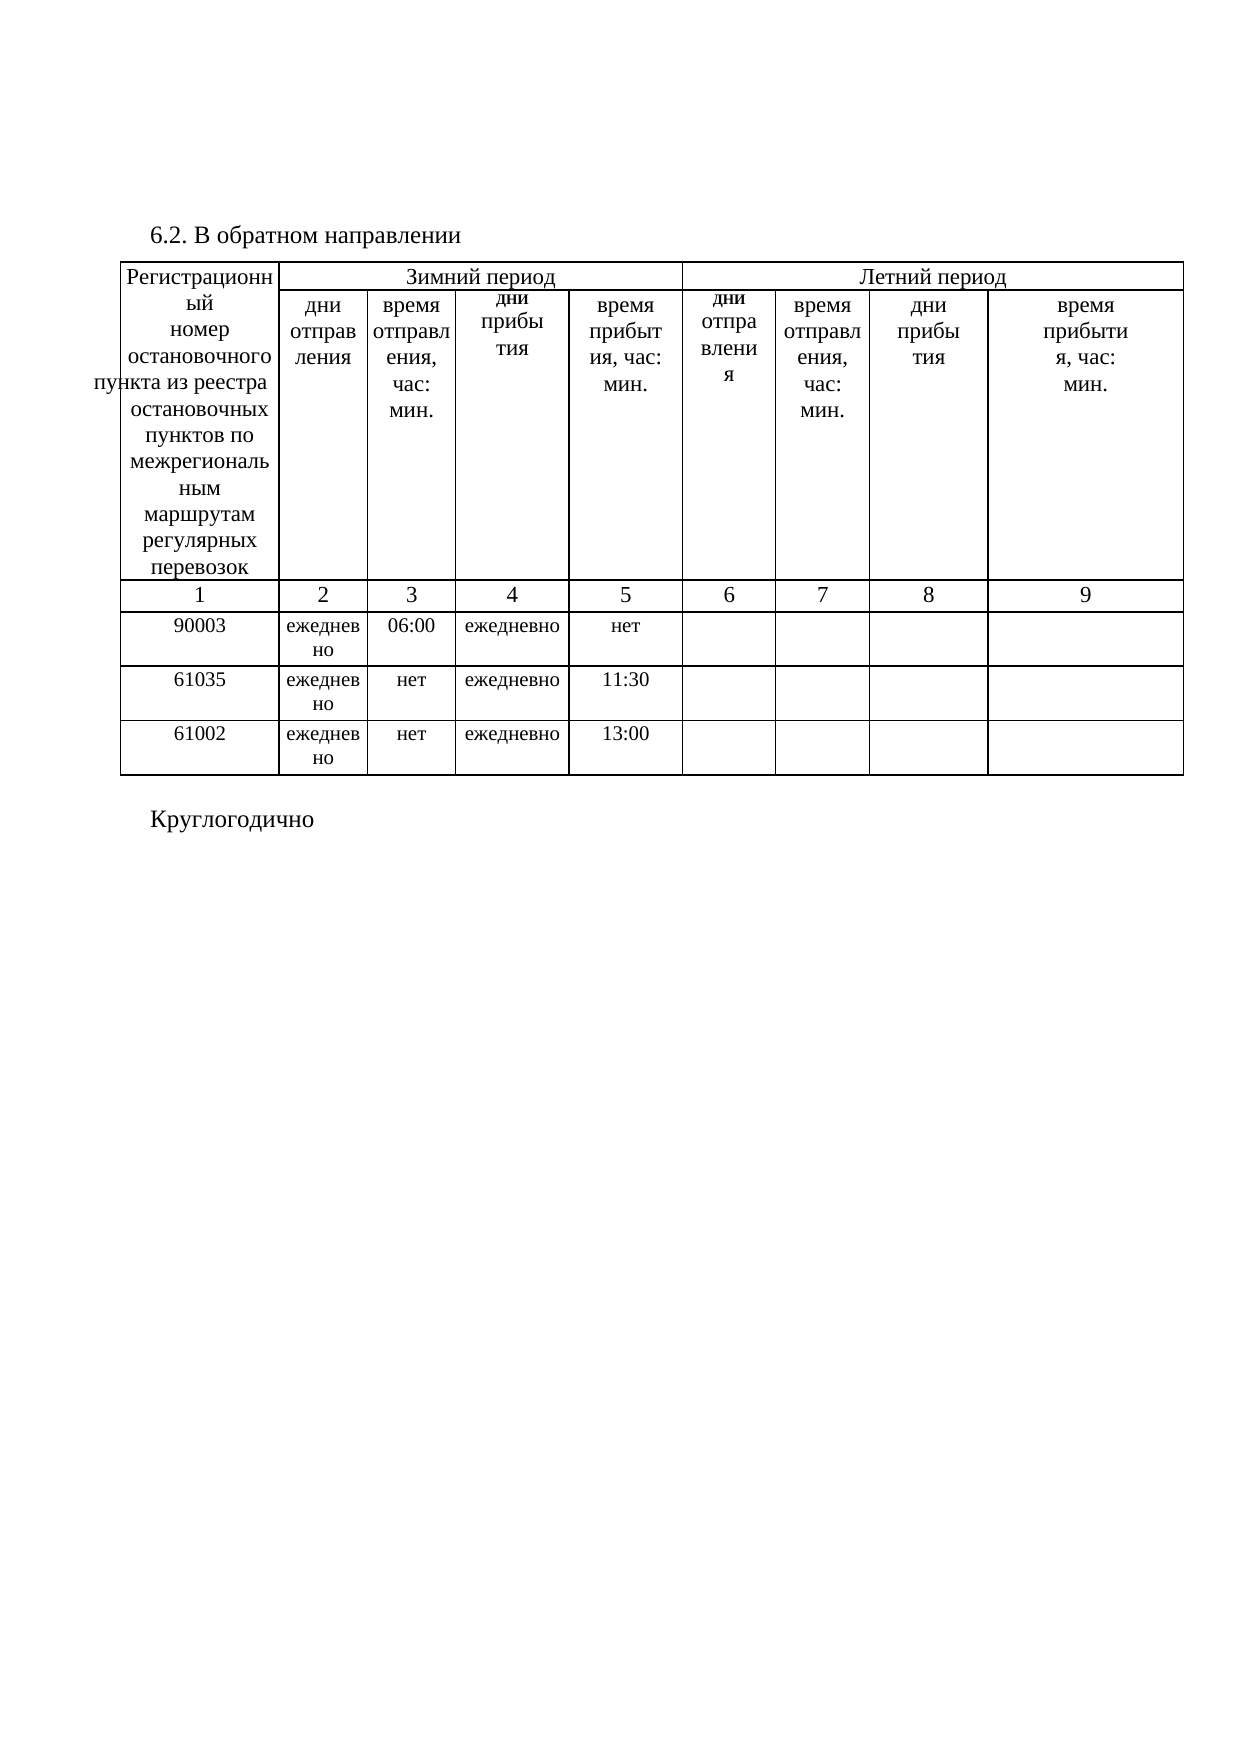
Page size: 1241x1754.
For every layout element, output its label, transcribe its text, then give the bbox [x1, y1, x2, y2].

table_cell ежедневно [456, 721, 568, 774]
table_cell нет [368, 721, 455, 774]
table_cell 06:00 [368, 613, 455, 665]
table_cell дни прибы тия [870, 291, 987, 579]
table_cell дни отправ ления [280, 291, 367, 579]
table_cell [989, 613, 1183, 665]
table_cell [683, 667, 775, 720]
table_cell [870, 667, 987, 720]
table_cell ежедневно [280, 667, 367, 720]
table_cell 1 [121, 581, 278, 611]
table_cell [870, 613, 987, 665]
table_cell ежедневно [280, 613, 367, 665]
table_cell время прибыт ия, час: мин. [570, 291, 682, 579]
table_cell время отправл ения, час: мин. [368, 291, 455, 579]
table_cell нет [368, 667, 455, 720]
table_cell ДНИ прибы тия [456, 291, 568, 579]
table_cell [683, 721, 775, 774]
table_cell [989, 667, 1183, 720]
table_cell ежедневно [456, 613, 568, 665]
table_header Летний период [683, 263, 1183, 289]
table_cell [776, 667, 869, 720]
table_cell 5 [570, 581, 682, 611]
table_cell [989, 721, 1183, 774]
table_cell 90003 [121, 613, 278, 665]
text Круглогодично [150, 804, 1090, 833]
table_cell 8 [870, 581, 987, 611]
table_header Зимний период [280, 263, 682, 289]
table_cell 7 [776, 581, 869, 611]
table_cell 61035 [121, 667, 278, 720]
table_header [121, 263, 278, 579]
table_cell 4 [456, 581, 568, 611]
table_cell ежедневно [280, 721, 367, 774]
table_cell 2 [280, 581, 367, 611]
table_cell [776, 721, 869, 774]
table_cell нет [570, 613, 682, 665]
table_cell 9 [989, 581, 1183, 611]
table_cell время отправл ения, час: мин. [776, 291, 869, 579]
table_cell 3 [368, 581, 455, 611]
table_cell [683, 613, 775, 665]
table_cell ежедневно [456, 667, 568, 720]
table_cell 61002 [121, 721, 278, 774]
table_cell время прибыти я, час: мин. [989, 291, 1183, 579]
table_cell [870, 721, 987, 774]
table_cell ДНИ отпра влени я [683, 291, 775, 579]
text 6.2. В обратном направлении [150, 220, 1090, 249]
table_cell [776, 613, 869, 665]
table_cell 13:00 [570, 721, 682, 774]
table_cell 11:30 [570, 667, 682, 720]
table_cell 6 [683, 581, 775, 611]
